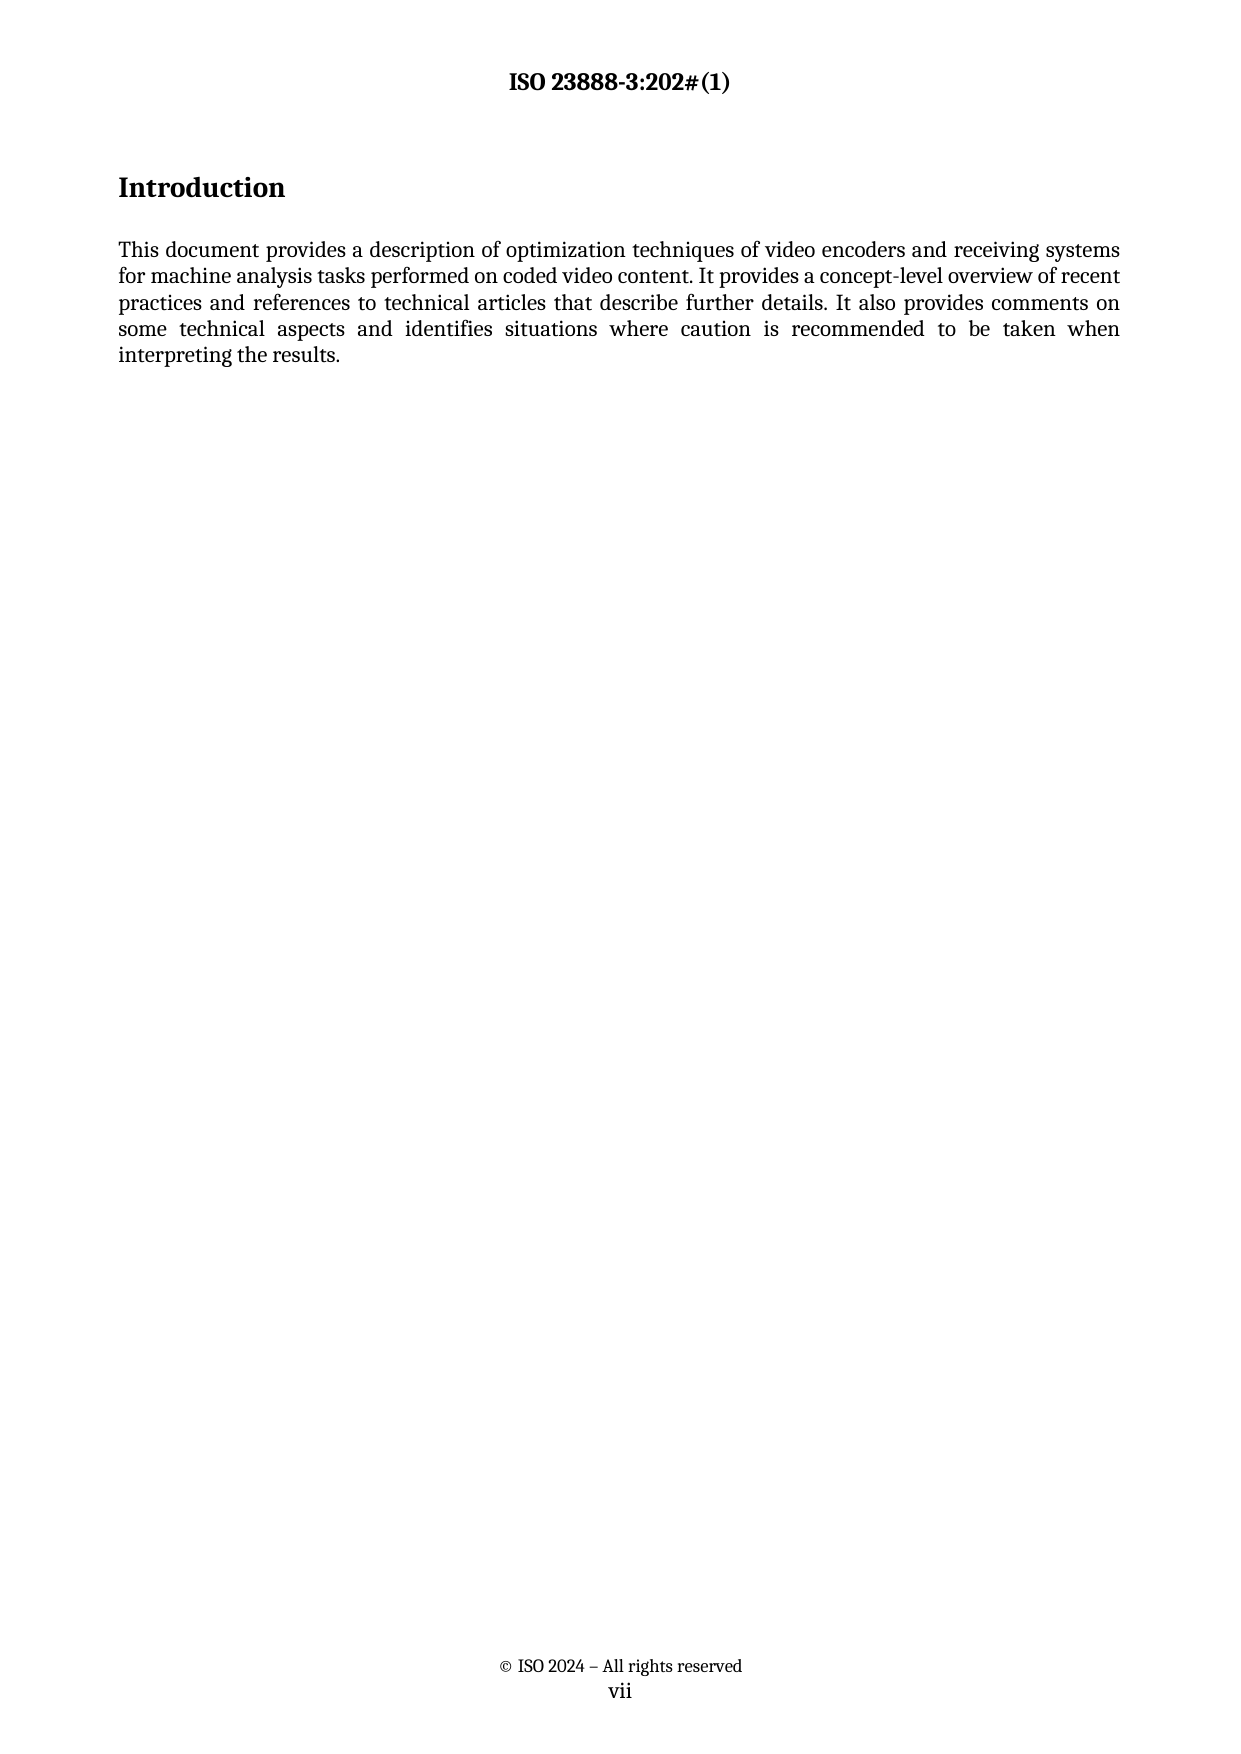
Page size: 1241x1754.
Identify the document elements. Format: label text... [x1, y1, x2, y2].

title Introduction [118, 171, 1122, 204]
text This document provides a description of optimization techniques of video encoders and receiving systems for machine analysis tasks performed on coded video content. It provides a concept-level overview of recent practices and references to technical articles that describe further details. It also provides comments on some technical aspects and identifies situations where caution is recommended to be taken when interpreting the results. [118, 237, 1122, 368]
